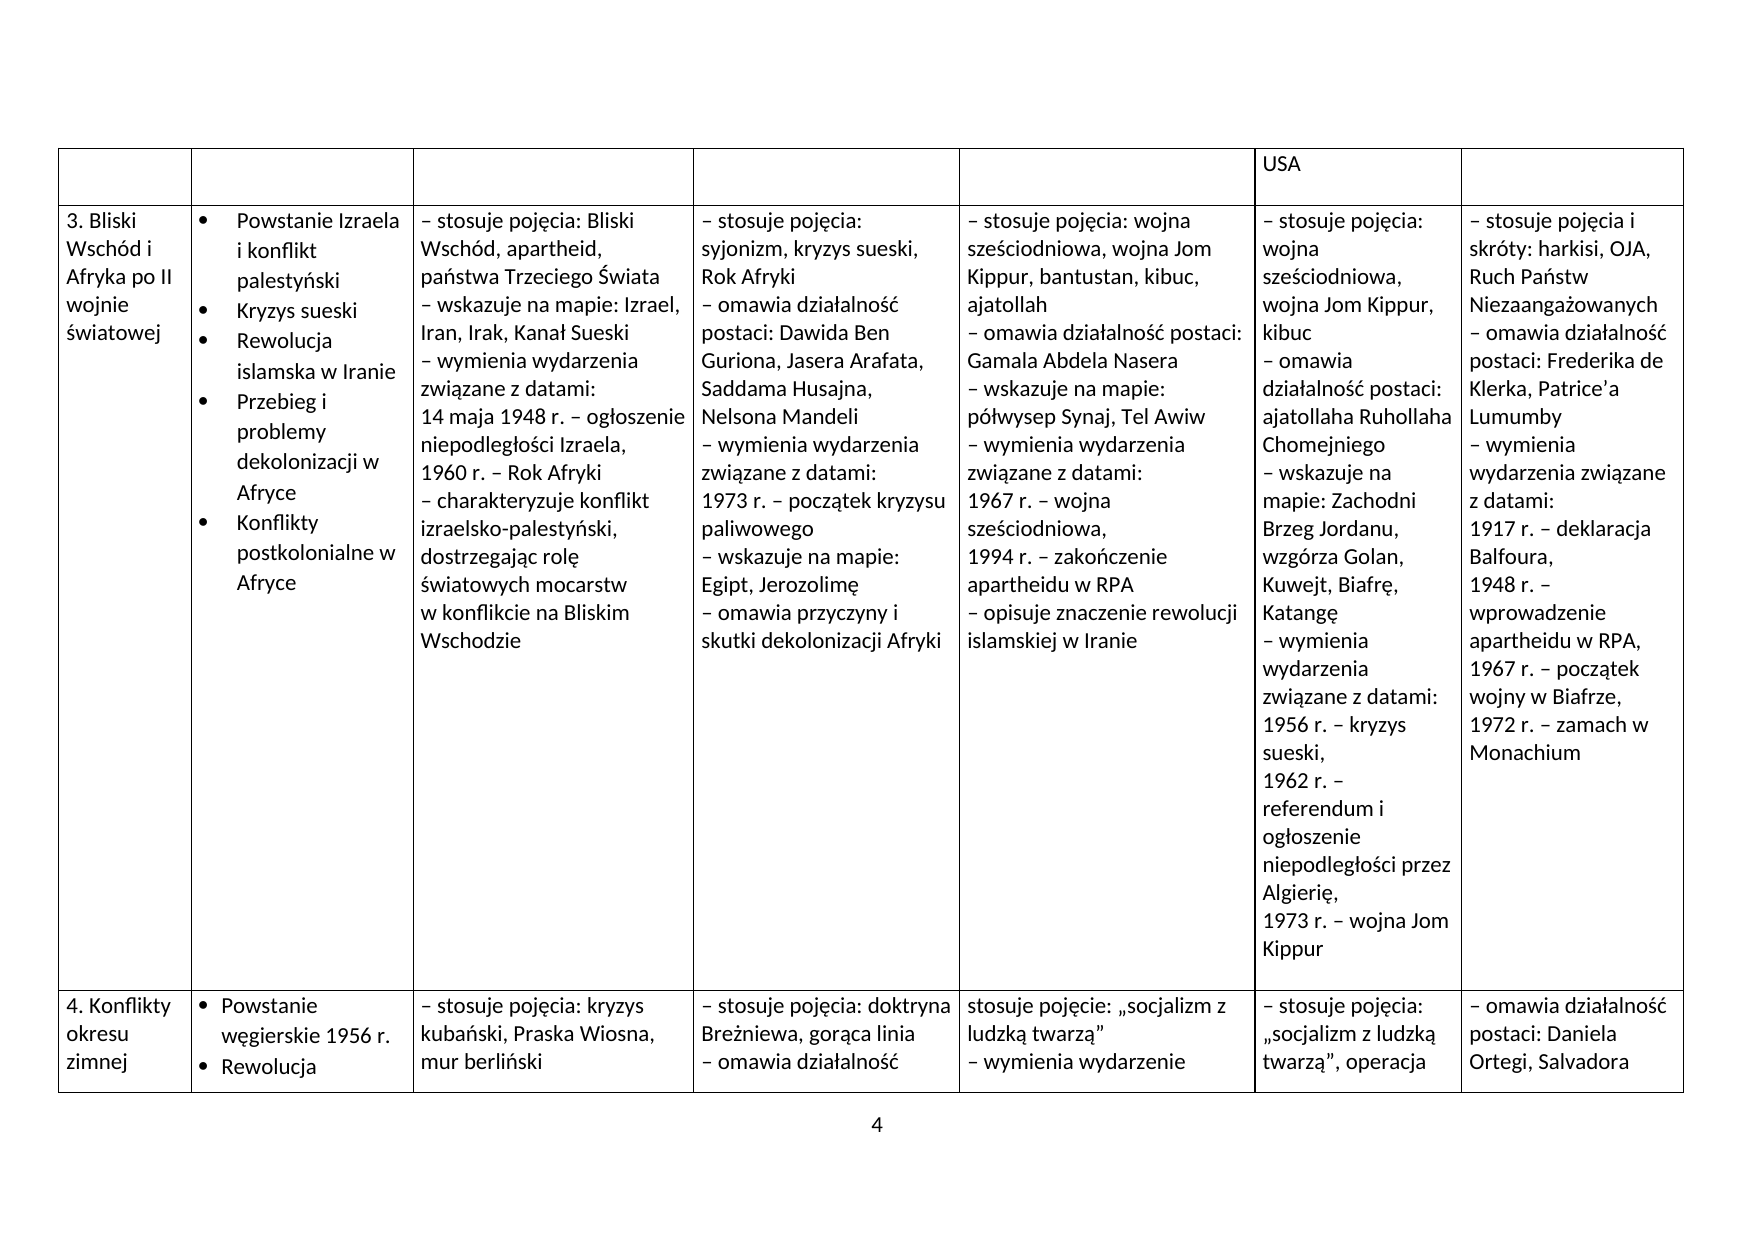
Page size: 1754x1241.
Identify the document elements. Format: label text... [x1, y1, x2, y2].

table_cell – stosuje pojęcia: syjonizm, kryzys sueski, Rok Afryki – omawia działalność postaci: Dawida Ben Guriona, Jasera Arafata, Saddama Husajna, Nelsona Mandeli – wymienia wydarzenia związane z datami: 1973 r. – początek kryzysu paliwowego – wskazuje na mapie: Egipt, Jerozolimę – omawia przyczyny i skutki dekolonizacji Afryki [694, 206, 959, 990]
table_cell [1462, 149, 1683, 205]
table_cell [1256, 991, 1461, 1092]
table_cell 3. Bliski Wschód i Afryka po II wojnie światowej [59, 206, 191, 990]
table_cell – stosuje pojęcia: Bliski Wschód, apartheid, państwa Trzeciego Świata – wskazuje na mapie: Izrael, Iran, Irak, Kanał Sueski – wymienia wydarzenia związane z datami: 14 maja 1948 r. – ogłoszenie niepodległości Izraela, 1960 r. – Rok Afryki – charakteryzuje konflikt izraelsko-palestyński, dostrzegając rolę światowych mocarstw w konflikcie na Bliskim Wschodzie [414, 206, 693, 990]
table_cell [694, 991, 959, 1092]
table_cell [1256, 149, 1461, 205]
table_cell Powstanie Izraela i konflikt palestyński Kryzys sueski Rewolucja islamska w Iranie Przebieg i problemy dekolonizacji w Afryce Konflikty postkolonialne w Afryce [192, 206, 413, 990]
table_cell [414, 149, 693, 205]
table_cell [960, 149, 1254, 205]
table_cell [1462, 991, 1683, 1092]
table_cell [192, 991, 413, 1092]
table_cell – stosuje pojęcia i skróty: harkisi, OJA, Ruch Państw Niezaangażowanych – omawia działalność postaci: Frederika de Klerka, Patrice’a Lumumby – wymienia wydarzenia związane z datami: 1917 r. – deklaracja Balfoura, 1948 r. – wprowadzenie apartheidu w RPA, 1967 r. – początek wojny w Biafrze, 1972 r. – zamach w Monachium [1462, 206, 1683, 990]
table_cell – stosuje pojęcia: wojna sześciodniowa, wojna Jom Kippur, kibuc – omawia działalność postaci: ajatollaha Ruhollaha Chomejniego – wskazuje na mapie: Zachodni Brzeg Jordanu, wzgórza Golan, Kuwejt, Biafrę, Katangę – wymienia wydarzenia związane z datami: 1956 r. – kryzys sueski, 1962 r. – referendum i ogłoszenie niepodległości przez Algierię, 1973 r. – wojna Jom Kippur [1256, 206, 1461, 990]
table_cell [59, 149, 191, 205]
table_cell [59, 991, 191, 1092]
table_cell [414, 991, 693, 1092]
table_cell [960, 991, 1254, 1092]
table_cell – stosuje pojęcia: wojna sześciodniowa, wojna Jom Kippur, bantustan, kibuc, ajatollah – omawia działalność postaci: Gamala Abdela Nasera – wskazuje na mapie: półwysep Synaj, Tel Awiw – wymienia wydarzenia związane z datami: 1967 r. – wojna sześciodniowa, 1994 r. – zakończenie apartheidu w RPA – opisuje znaczenie rewolucji islamskiej w Iranie [960, 206, 1254, 990]
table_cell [192, 149, 413, 205]
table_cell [694, 149, 959, 205]
